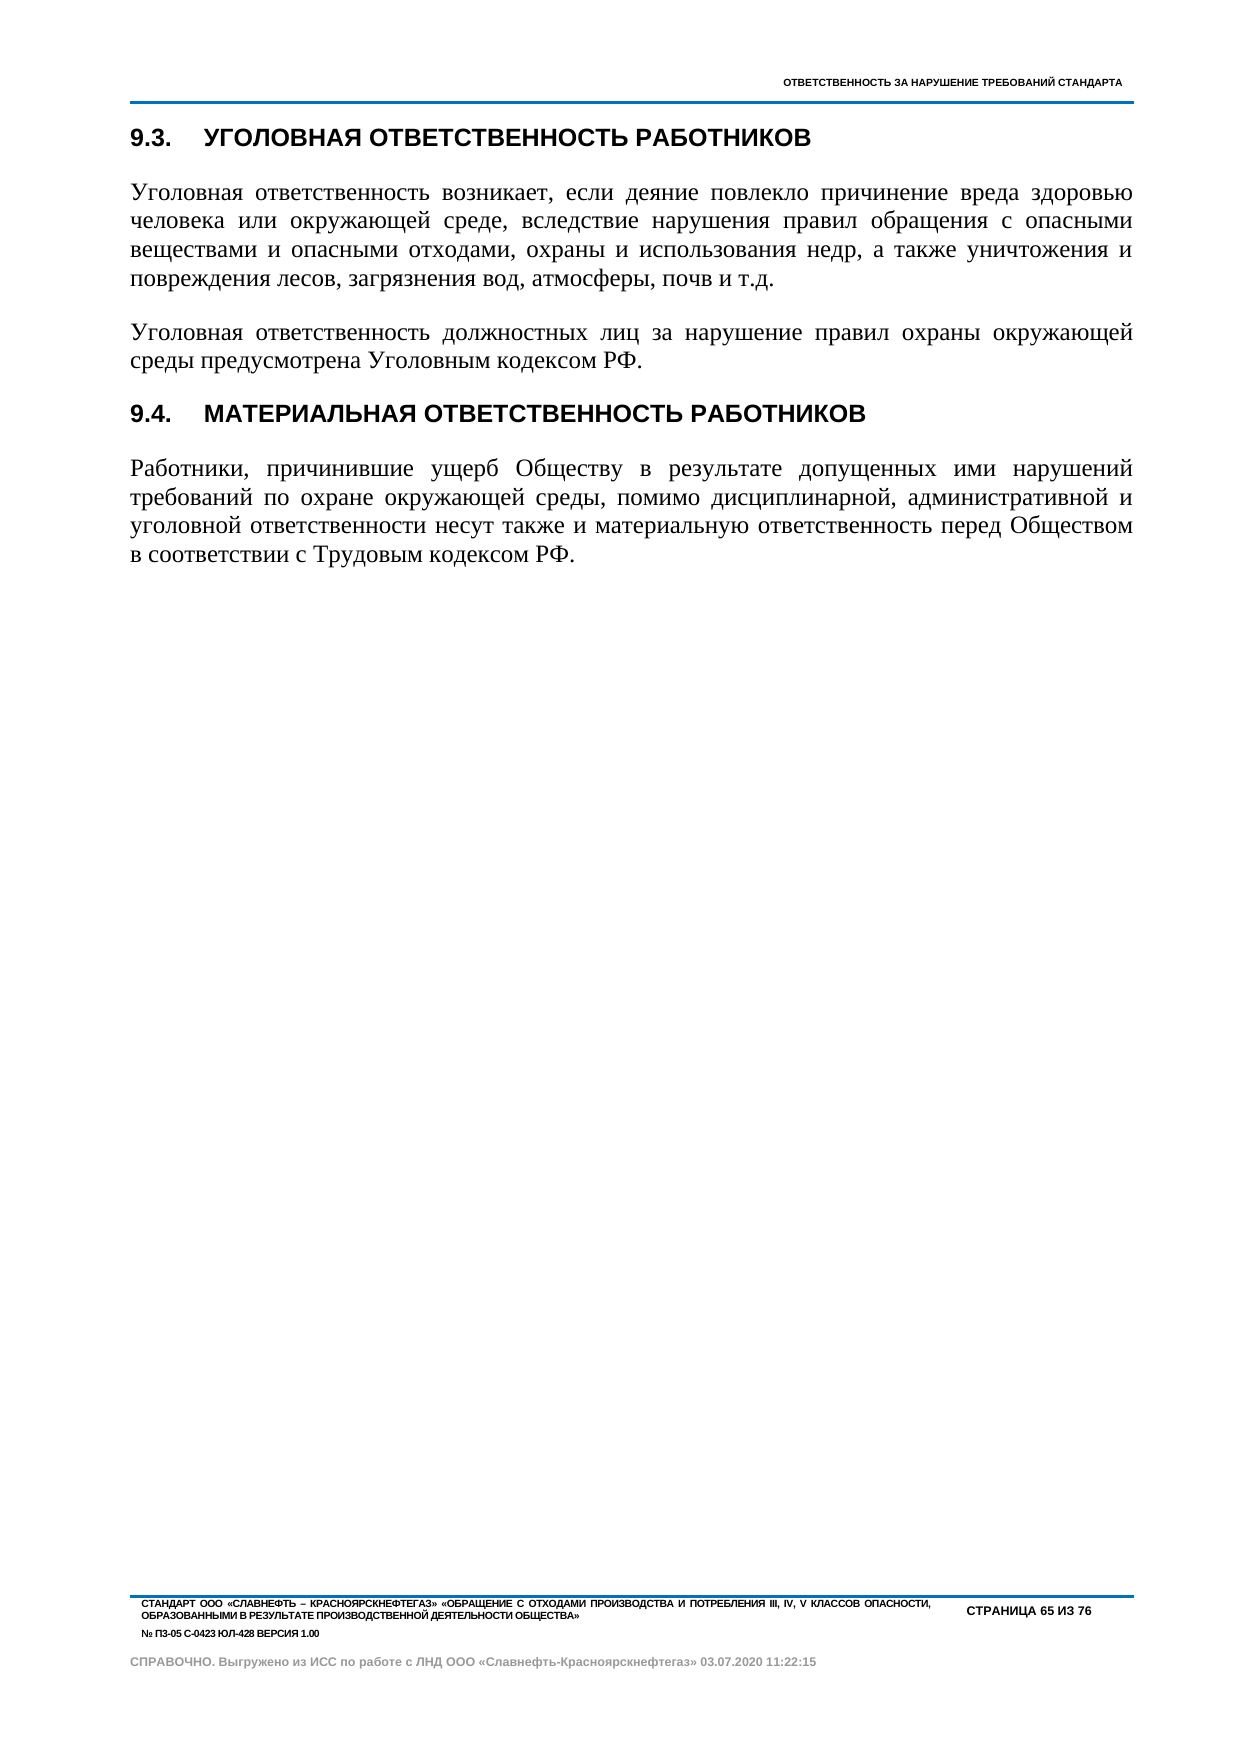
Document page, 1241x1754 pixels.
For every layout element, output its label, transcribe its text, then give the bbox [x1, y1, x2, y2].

text Уголовная ответственность возникает, если деяние повлекло причинение вреда здоровью человека или окружающей среде, вследствие нарушения правил обращения с опасными веществами и опасными отходами, охраны и использования недр, а также уничтожения и повреждения лесов, загрязнения вод, атмосферы, почв и т.д. [130, 177, 1134, 292]
text Уголовная ответственность должностных лиц за нарушение правил охраны окружающей среды предусмотрена Уголовным кодексом РФ. [130, 317, 1134, 374]
text Работники, причинившие ущерб Обществу в результате допущенных ими нарушений требований по охране окружающей среды, помимо дисциплинарной, административной и уголовной ответственности несут также и материальную ответственность перед Обществом в соответствии с Трудовым кодексом РФ. [130, 453, 1134, 568]
list УГОЛОВНАЯ ОТВЕТСТВЕННОСТЬ РАБОТНИКОВ [130, 123, 1134, 152]
list МАТЕРИАЛЬНАЯ ОТВЕТСТВЕННОСТЬ РАБОТНИКОВ [130, 399, 1134, 428]
